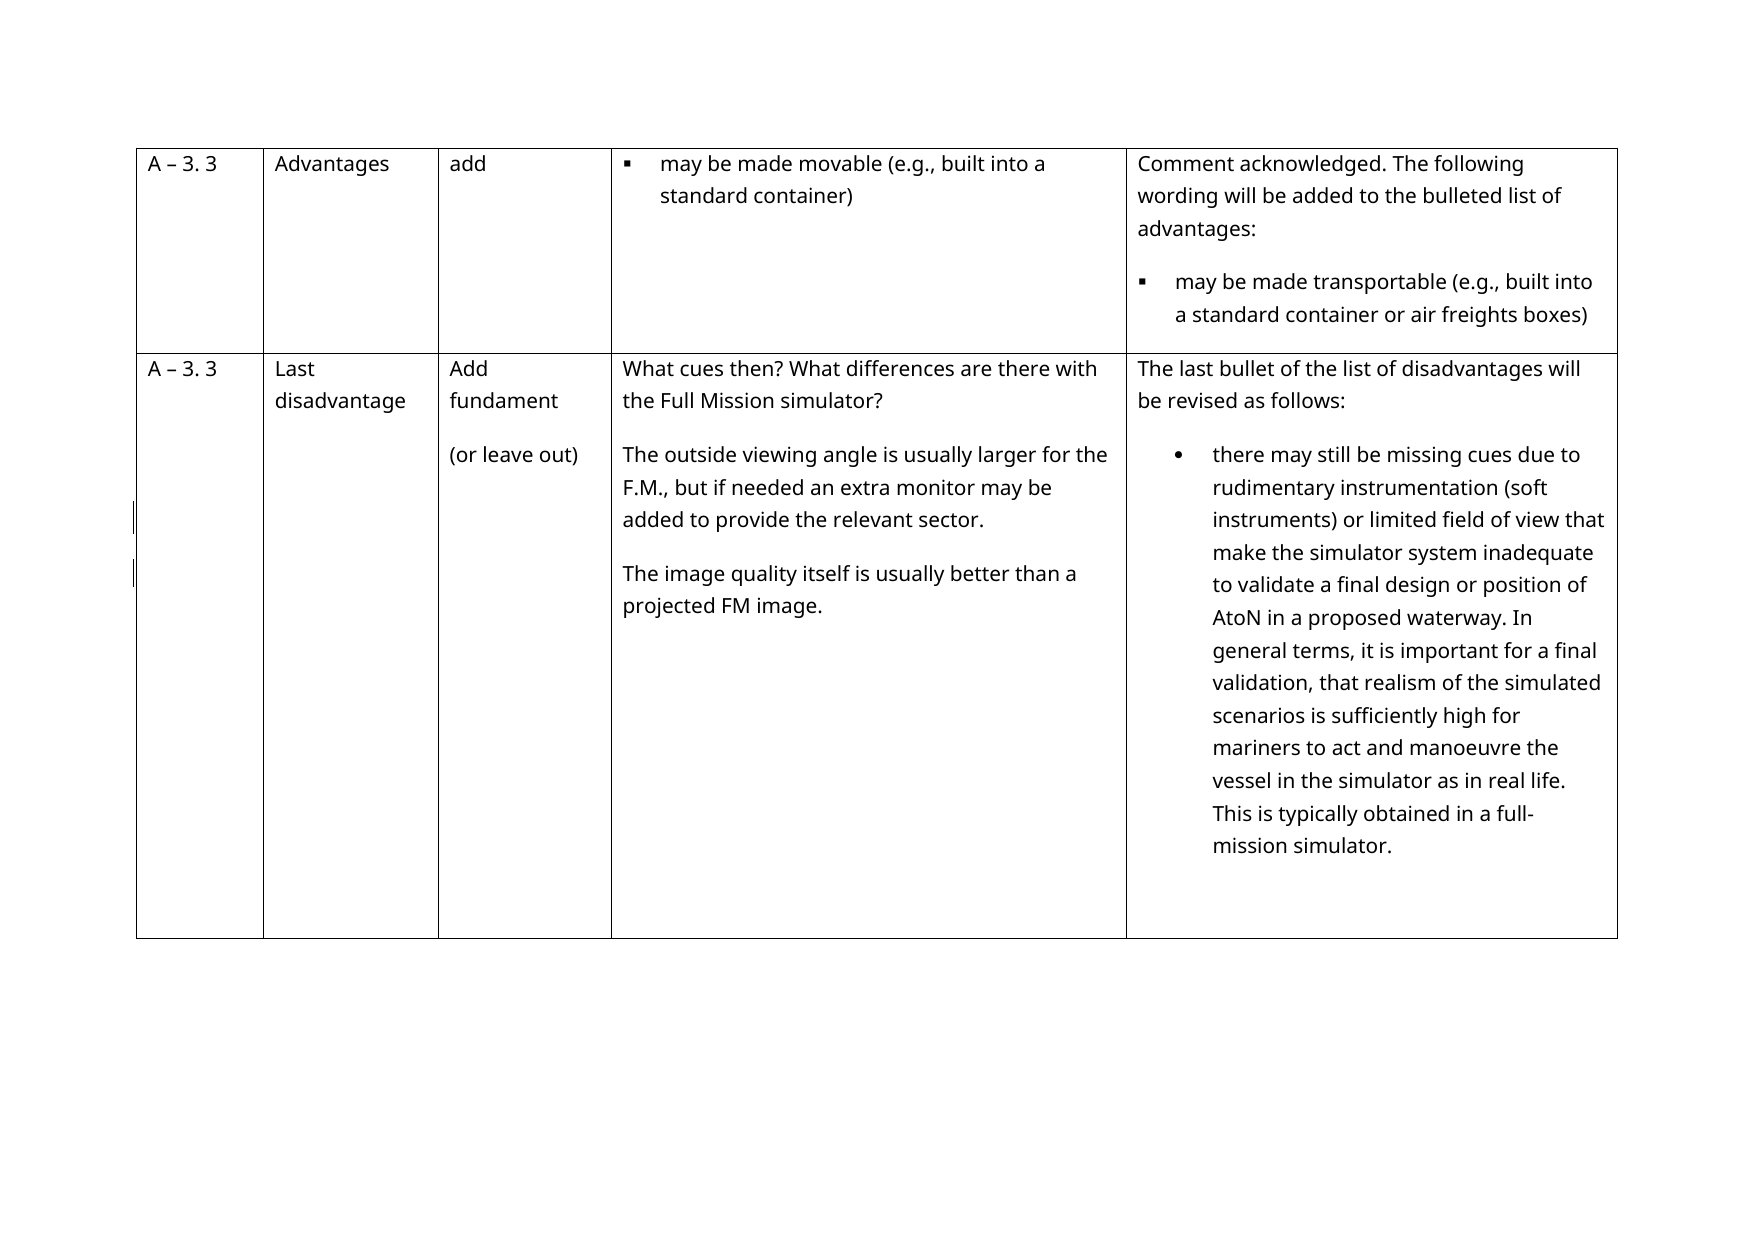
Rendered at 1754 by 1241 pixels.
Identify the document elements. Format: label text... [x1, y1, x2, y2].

table_cell add [439, 149, 611, 353]
table_cell may be made movable (e.g., built into a standard container) [612, 149, 1126, 353]
table_cell Add fundament (or leave out) [439, 354, 611, 938]
table_cell Advantages [264, 149, 438, 353]
table_cell Comment acknowledged. The following wording will be added to the bulleted list of advantages: may be made transportable (e.g., built into a standard container or air freights boxes) [1127, 149, 1617, 353]
table_cell A – 3. 3 [137, 354, 263, 938]
table_cell What cues then? What differences are there with the Full Mission simulator? The outside viewing angle is usually larger for the F.M., but if needed an extra monitor may be added to provide the relevant sector. The image quality itself is usually better than a projected FM image. [612, 354, 1126, 938]
table_cell The last bullet of the list of disadvantages will be revised as follows: there may still be missing cues due to rudimentary instrumentation (soft instruments) or limited field of view that make the simulator system inadequate to validate a final design or position of AtoN in a proposed waterway. In general terms, it is important for a final validation, that realism of the simulated scenarios is sufficiently high for mariners to act and manoeuvre the vessel in the simulator as in real life. This is typically obtained in a full-mission simulator. [1127, 354, 1617, 938]
table_cell A – 3. 3 [137, 149, 263, 353]
table_cell Last disadvantage [264, 354, 438, 938]
